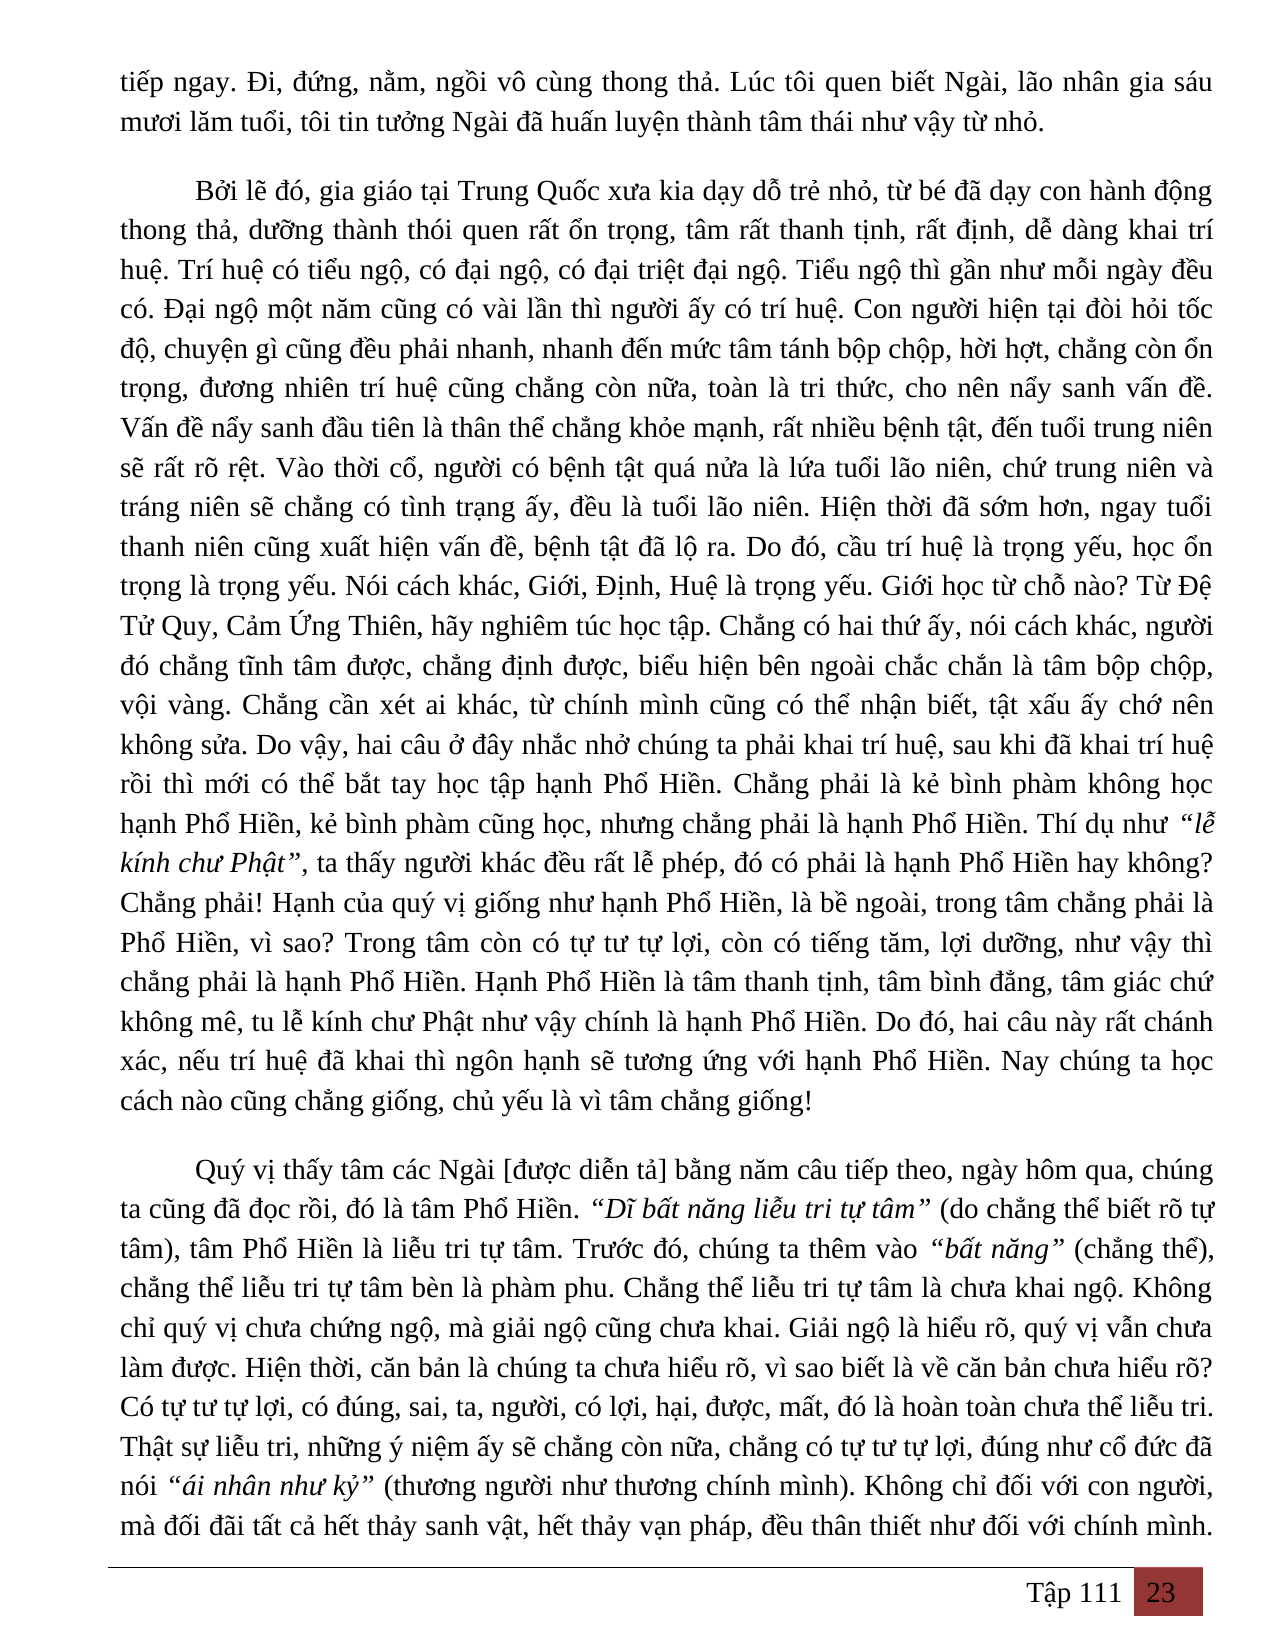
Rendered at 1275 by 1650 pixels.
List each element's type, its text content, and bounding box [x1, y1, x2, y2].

text Bởi lẽ đó, gia giáo tại Trung Quốc xưa kia dạy dỗ trẻ nhỏ, từ bé đã dạy con hành động thong thả, dưỡng thành thói quen rất ổn trọng, tâm rất thanh tịnh, rất định, dễ dàng khai trí huệ. Trí huệ có tiểu ngộ, có đại ngộ, có đại triệt đại ngộ. Tiểu ngộ thì gần như mỗi ngày đều có. Đại ngộ một năm cũng có vài lần thì người ấy có trí huệ. Con người hiện tại đòi hỏi tốc độ, chuyện gì cũng đều phải nhanh, nhanh đến mức tâm tánh bộp chộp, hời hợt, chẳng còn ổn trọng, đương nhiên trí huệ cũng chẳng còn nữa, toàn là tri thức, cho nên nẩy sanh vấn đề. Vấn đề nẩy sanh đầu tiên là thân thể chẳng khỏe mạnh, rất nhiều bệnh tật, đến tuổi trung niên sẽ rất rõ rệt. Vào thời cổ, người có bệnh tật quá nửa là lứa tuổi lão niên, chứ trung niên và tráng niên sẽ chẳng có tình trạng ấy, đều là tuổi lão niên. Hiện thời đã sớm hơn, ngay tuổi thanh niên cũng xuất hiện vấn đề, bệnh tật đã lộ ra. Do đó, cầu trí huệ là trọng yếu, học ổn trọng là trọng yếu. Nói cách khác, Giới, Định, Huệ là trọng yếu. Giới học từ chỗ nào? Từ Đệ Tử Quy, Cảm Ứng Thiên, hãy nghiêm túc học tập. Chẳng có hai thứ ấy, nói cách khác, người đó chẳng tĩnh tâm được, chẳng định được, biểu hiện bên ngoài chắc chắn là tâm bộp chộp, vội vàng. Chẳng cần xét ai khác, từ chính mình cũng có thể nhận biết, tật xấu ấy chớ nên không sửa. Do vậy, hai câu ở đây nhắc nhở chúng ta phải khai trí huệ, sau khi đã khai trí huệ rồi thì mới có thể bắt tay học tập hạnh Phổ Hiền. Chẳng phải là kẻ bình phàm không học hạnh Phổ Hiền, kẻ bình phàm cũng học, nhưng chẳng phải là hạnh Phổ Hiền. Thí dụ như “lễ kính chư Phật”, ta thấy người khác đều rất lễ phép, đó có phải là hạnh Phổ Hiền hay không? Chẳng phải! Hạnh của quý vị giống như hạnh Phổ Hiền, là bề ngoài, trong tâm chẳng phải là Phổ Hiền, vì sao? Trong tâm còn có tự tư tự lợi, còn có tiếng tăm, lợi dưỡng, như vậy thì chẳng phải là hạnh Phổ Hiền. Hạnh Phổ Hiền là tâm thanh tịnh, tâm bình đẳng, tâm giác chứ không mê, tu lễ kính chư Phật như vậy chính là hạnh Phổ Hiền. Do đó, hai câu này rất chánh xác, nếu trí huệ đã khai thì ngôn hạnh sẽ tương ứng với hạnh Phổ Hiền. Nay chúng ta học cách nào cũng chẳng giống, chủ yếu là vì tâm chẳng giống! [120, 168, 1215, 1118]
